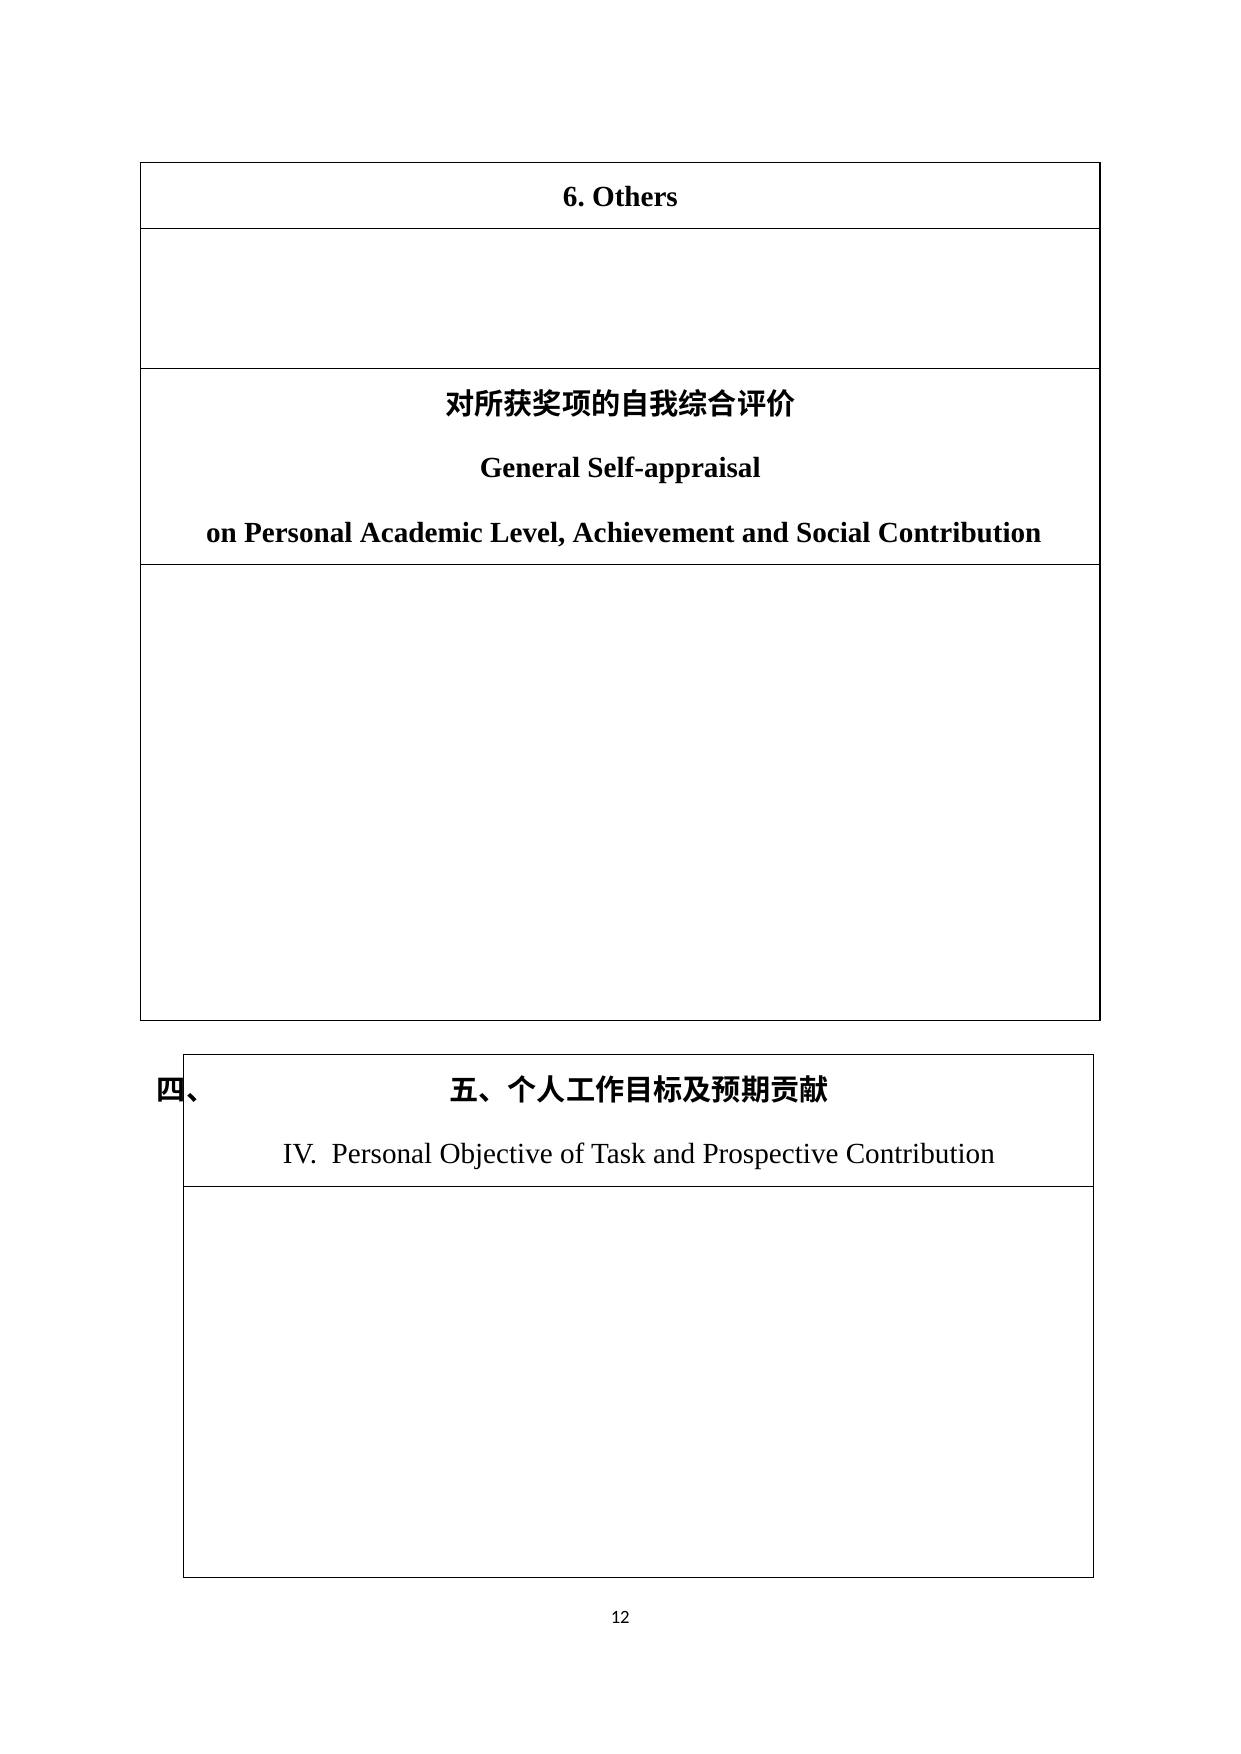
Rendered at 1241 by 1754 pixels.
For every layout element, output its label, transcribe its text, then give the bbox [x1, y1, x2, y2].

table_cell [184, 1187, 1093, 1577]
table_cell 其他情况 6. Others [141, 163, 1099, 228]
table_header 个人工作目标及预期贡献 IV. Personal Objective of Task and Prospective Contribution [184, 1055, 1093, 1186]
table_cell [141, 229, 1099, 368]
table_cell 对所获奖项的自我综合评价 General Self-appraisal on Personal Academic Level, Achievement and Social Contribution [141, 369, 1099, 564]
table_cell [141, 565, 1099, 1020]
